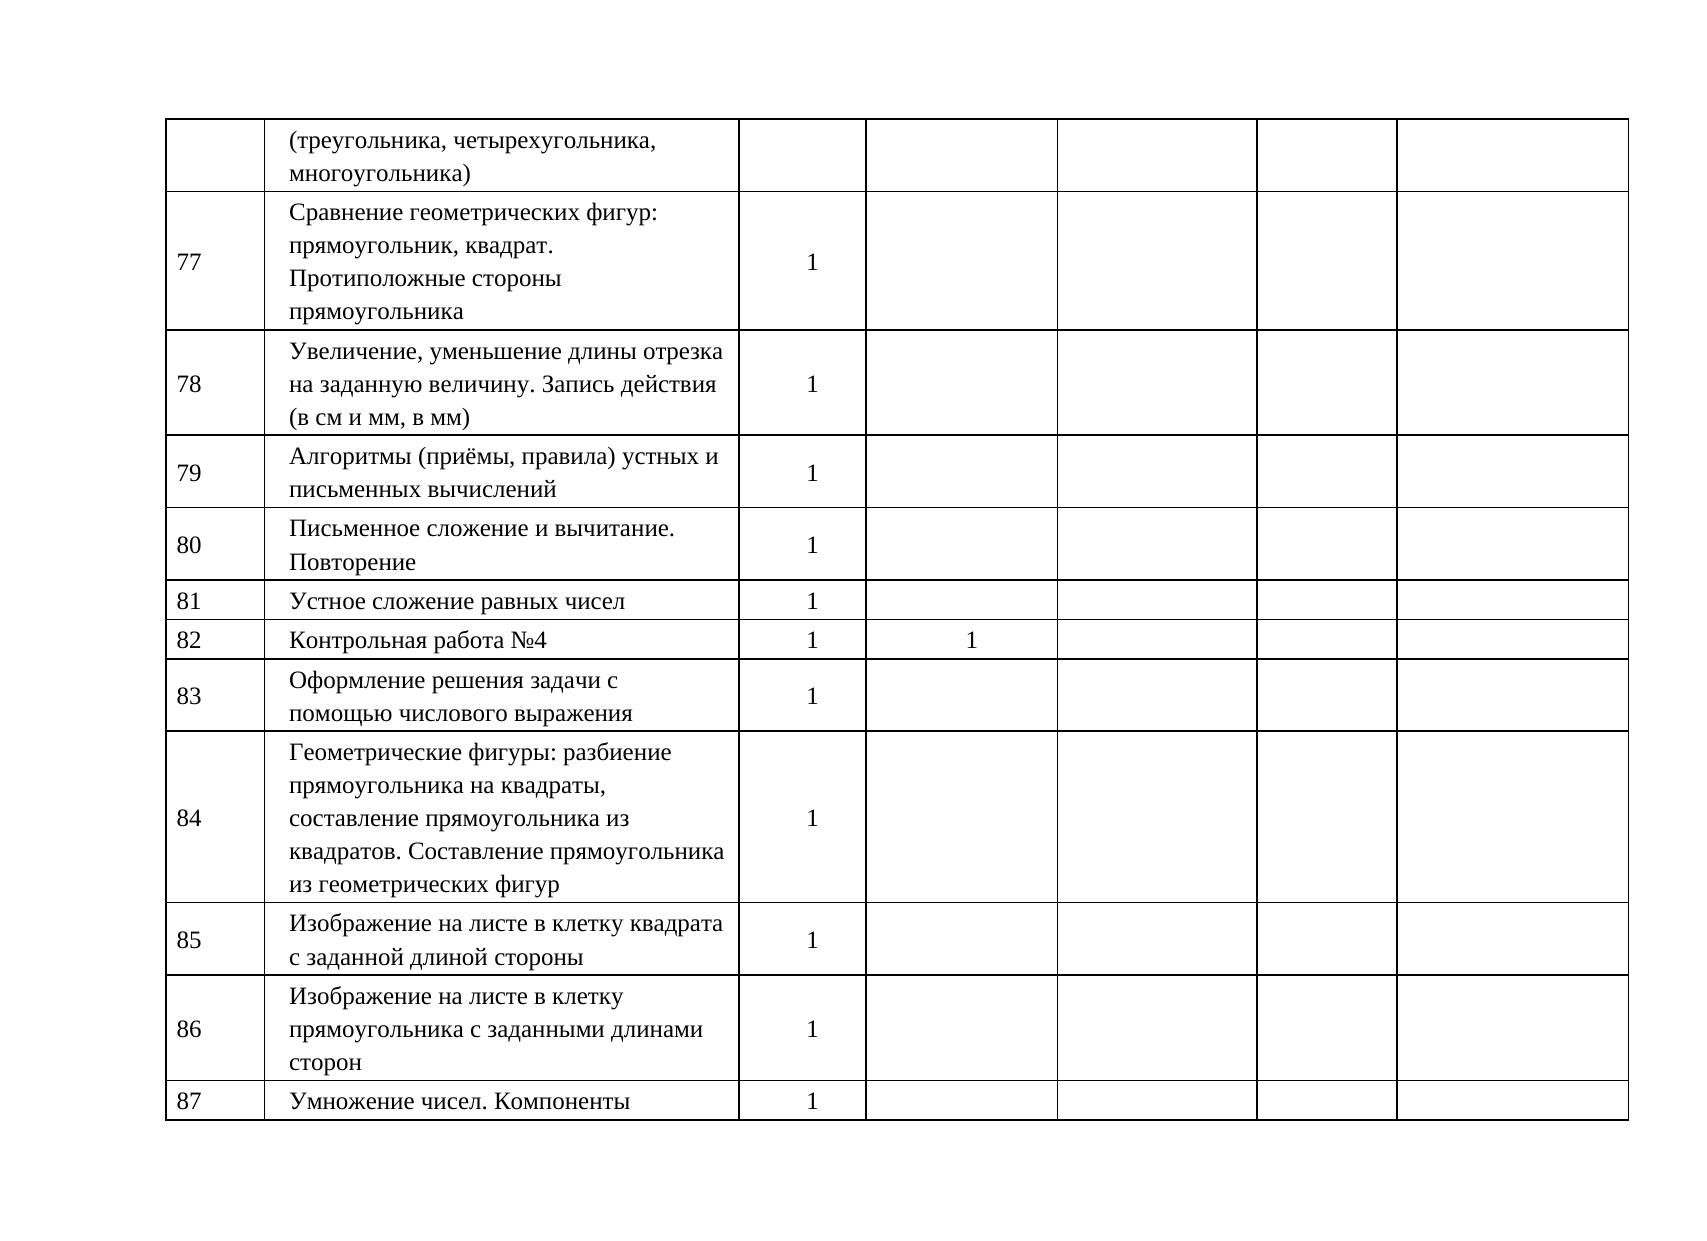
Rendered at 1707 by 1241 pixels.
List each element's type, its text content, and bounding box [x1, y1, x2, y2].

table_cell [1058, 660, 1256, 730]
table_cell [867, 581, 1057, 618]
table_cell Изображение на листе в клетку прямоугольника с заданными длинами сторон [265, 976, 738, 1079]
table_cell 1 [867, 620, 1057, 658]
table_cell 1 [740, 903, 865, 974]
table_cell [867, 1081, 1057, 1119]
table_cell 1 [740, 508, 865, 579]
table_cell [1398, 1081, 1628, 1119]
table_cell [1058, 620, 1256, 658]
table_cell [1398, 192, 1628, 329]
table_cell [1398, 508, 1628, 579]
table_cell 83 [167, 660, 264, 730]
table_cell 1 [740, 1081, 865, 1119]
table_cell Контрольная работа №4 [265, 620, 738, 658]
table_cell [1258, 508, 1396, 579]
table_cell 1 [740, 192, 865, 329]
table_cell Устное сложение равных чисел [265, 581, 738, 618]
table_cell Письменное сложение и вычитание. Повторение [265, 508, 738, 579]
table_cell 81 [167, 581, 264, 618]
table_cell [1058, 508, 1256, 579]
table_cell [1258, 581, 1396, 618]
table_cell Сравнение геометрических фигур: прямоугольник, квадрат. Протиположные стороны прямоугольника [265, 192, 738, 329]
table_cell 78 [167, 331, 264, 434]
table_cell [1258, 660, 1396, 730]
table_cell [1258, 120, 1396, 191]
table_cell [1398, 120, 1628, 191]
table_cell 1 [740, 732, 865, 902]
table_cell [1398, 620, 1628, 658]
table_cell [1258, 976, 1396, 1079]
table_cell 1 [740, 620, 865, 658]
table_cell [1258, 436, 1396, 507]
table_cell 1 [740, 976, 865, 1079]
table_cell 80 [167, 508, 264, 579]
table_cell 1 [740, 331, 865, 434]
table_cell [1258, 192, 1396, 329]
table_cell Алгоритмы (приёмы, правила) устных и письменных вычислений [265, 436, 738, 507]
table_cell 1 [740, 581, 865, 618]
table_cell [1058, 436, 1256, 507]
table_cell [1398, 660, 1628, 730]
table_cell [1398, 436, 1628, 507]
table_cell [265, 1081, 738, 1119]
table_cell Геометрические фигуры: разбиение прямоугольника на квадраты, составление прямоугольника из квадратов. Составление прямоугольника из геометрических фигур [265, 732, 738, 902]
table_cell [1058, 976, 1256, 1079]
table_cell Оформление решения задачи с помощью числового выражения [265, 660, 738, 730]
table_cell [1258, 620, 1396, 658]
table_cell [867, 903, 1057, 974]
table_cell [1058, 1081, 1256, 1119]
table_cell [1058, 192, 1256, 329]
table_cell [867, 192, 1057, 329]
table_cell 86 [167, 976, 264, 1079]
table_cell [1058, 581, 1256, 618]
table_cell 87 [167, 1081, 264, 1119]
table_cell [1398, 976, 1628, 1079]
table_cell 1 [740, 660, 865, 730]
table_cell [1058, 732, 1256, 902]
table_cell 77 [167, 192, 264, 329]
table_cell [1258, 903, 1396, 974]
table_cell 1 [740, 436, 865, 507]
table_cell 79 [167, 436, 264, 507]
table_cell 84 [167, 732, 264, 902]
table_cell 1 [740, 120, 865, 191]
table_cell [867, 436, 1057, 507]
table_cell [867, 120, 1057, 191]
table_cell [1058, 331, 1256, 434]
table_cell 85 [167, 903, 264, 974]
table_cell [1258, 732, 1396, 902]
table_cell [1258, 1081, 1396, 1119]
table_cell Изображение на листе в клетку квадрата с заданной длиной стороны [265, 903, 738, 974]
table_cell [867, 660, 1057, 730]
table_cell [1058, 903, 1256, 974]
table_cell 76 [167, 120, 264, 191]
table_cell [1058, 120, 1256, 191]
table_cell [867, 976, 1057, 1079]
table_cell [867, 331, 1057, 434]
table_cell [1398, 581, 1628, 618]
table_cell [1398, 903, 1628, 974]
table_cell Увеличение, уменьшение длины отрезка на заданную величину. Запись действия (в см и мм, в мм) [265, 331, 738, 434]
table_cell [265, 120, 738, 191]
table_cell 82 [167, 620, 264, 658]
table_cell [867, 508, 1057, 579]
table_cell [1398, 732, 1628, 902]
table_cell [1398, 331, 1628, 434]
table_cell [1258, 331, 1396, 434]
table_cell [867, 732, 1057, 902]
